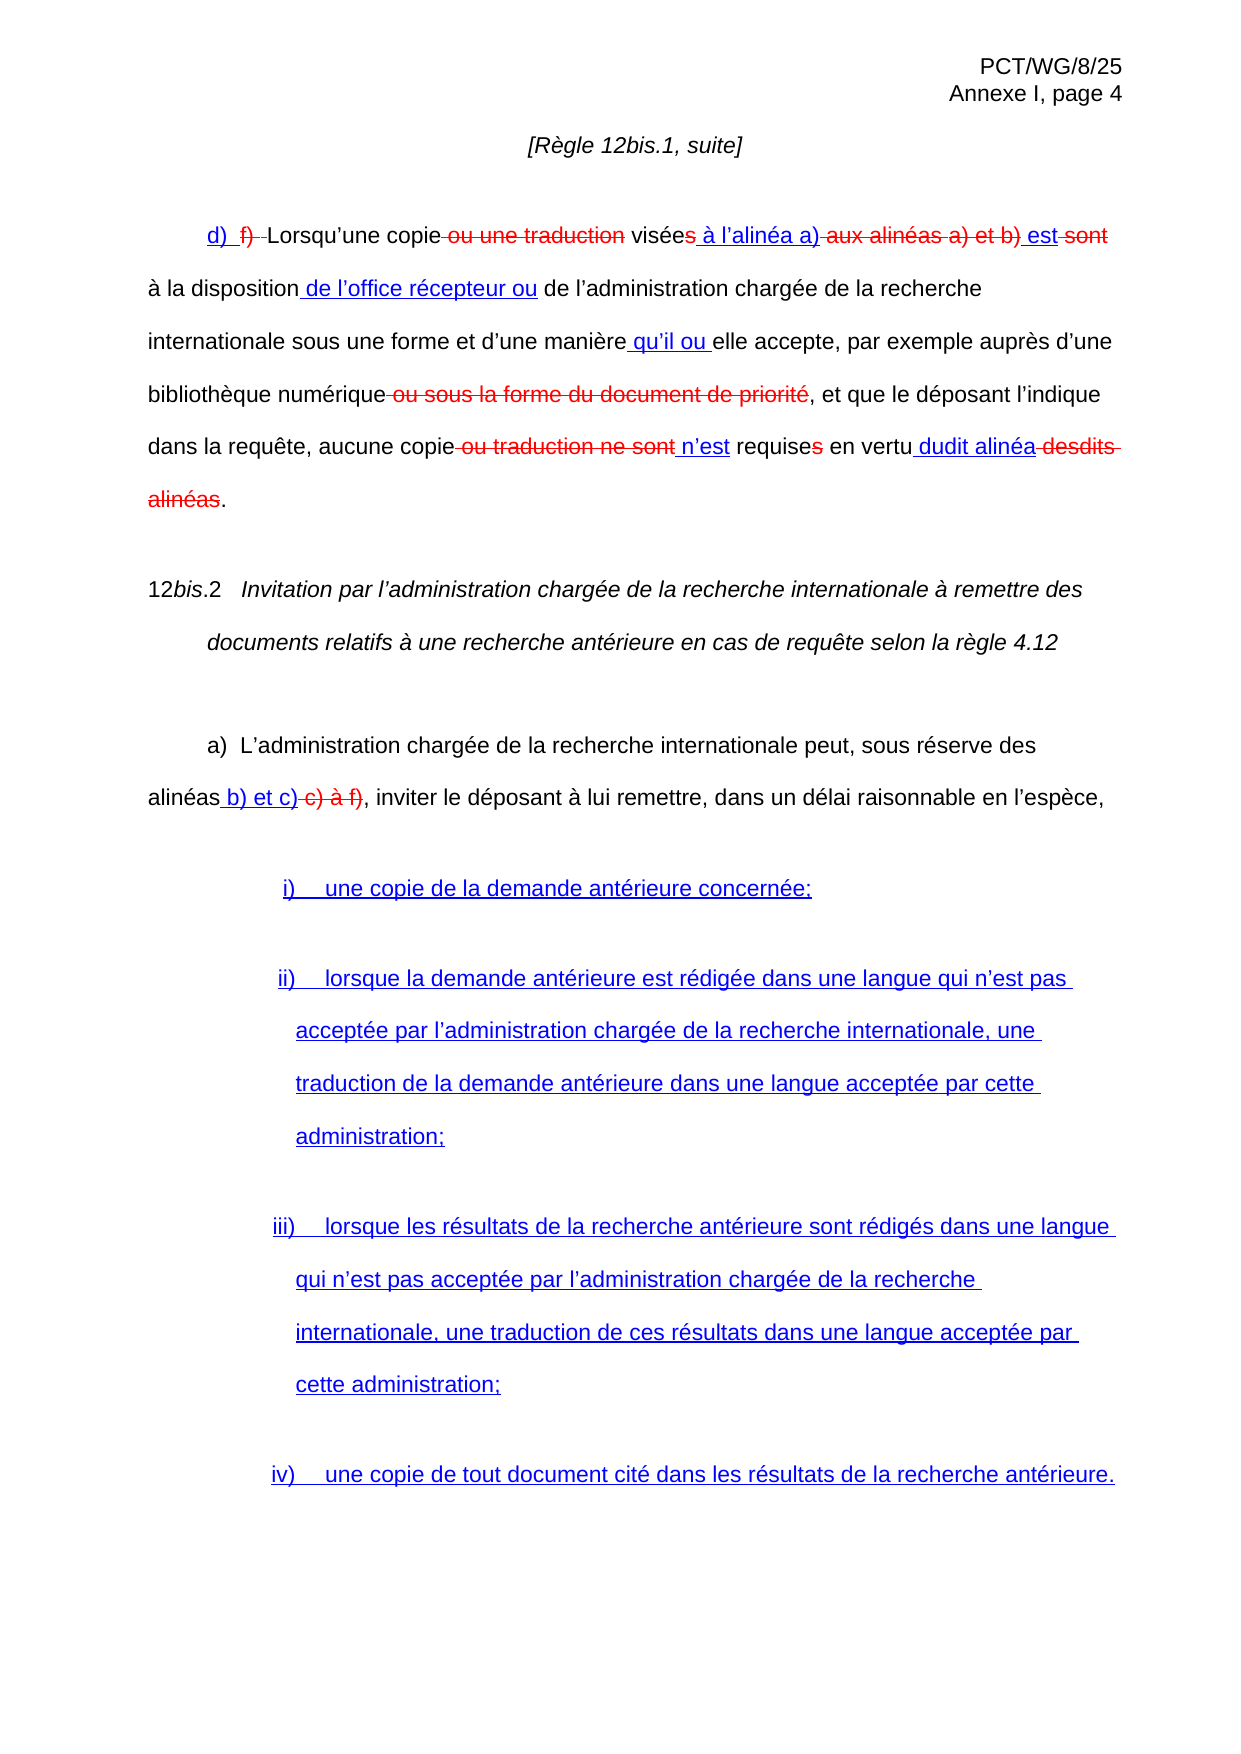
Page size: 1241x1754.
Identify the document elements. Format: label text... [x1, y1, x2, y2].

text iii) lorsque les résultats de la recherche antérieure sont rédigés dans une langue qui n’est pas acceptée par l’administration chargée de la recherche internationale, une traduction de ces résultats dans une langue acceptée par cette administration; [148, 1213, 1122, 1397]
text [Règle 12bis.1, suite] [148, 132, 1122, 158]
text i) une copie de la demande antérieure concernée; [148, 874, 1122, 901]
text a) L’administration chargée de la recherche internationale peut, sous réserve des alinéas b) et c) c) à f), inviter le déposant à lui remettre, dans un délai raisonnable en l’espèce, [148, 732, 1122, 811]
text 12bis.2 Invitation par l’administration chargée de la recherche internationale à remettre des documents relatifs à une recherche antérieure en cas de requête selon la règle 4.12 [148, 576, 1122, 655]
text d) f) Lorsqu’une copie ou une traduction visées à l’alinéa a) aux alinéas a) et b) est sont à la disposition de l’office récepteur ou de l’administration chargée de la recherche internationale sous une forme et d’une manière qu’il ou elle accepte, par exemple auprès d’une bibliothèque numérique ou sous la forme du document de priorité, et que le déposant l’indique dans la requête, aucune copie ou traduction ne sont n’est requises en vertu dudit alinéa desdits alinéas. [148, 222, 1122, 512]
text iv) une copie de tout document cité dans les résultats de la recherche antérieure. [148, 1461, 1122, 1488]
text ii) lorsque la demande antérieure est rédigée dans une langue qui n’est pas acceptée par l’administration chargée de la recherche internationale, une traduction de la demande antérieure dans une langue acceptée par cette administration; [148, 965, 1122, 1149]
